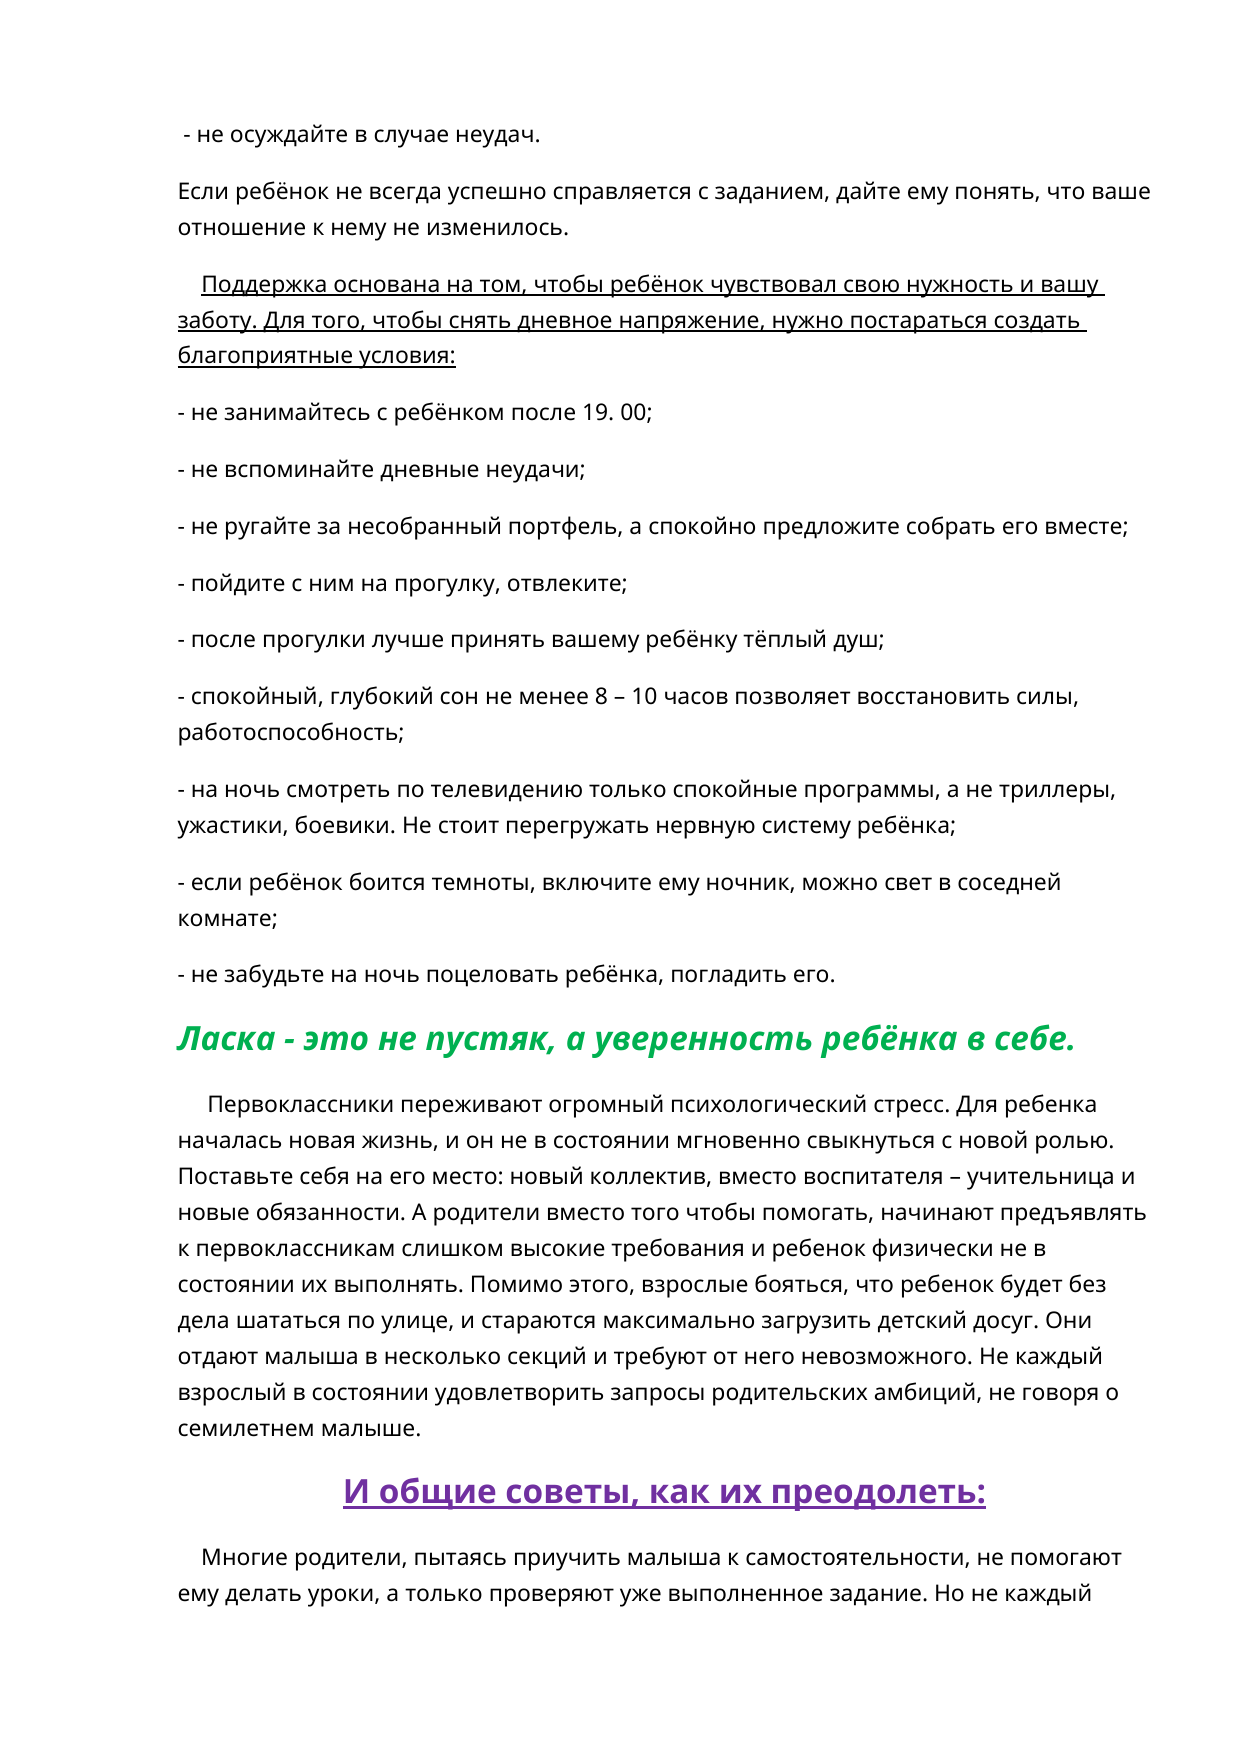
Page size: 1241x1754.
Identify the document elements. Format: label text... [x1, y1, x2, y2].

text - не забудьте на ночь поцеловать ребёнка, погладить его. [177, 958, 1152, 989]
text - не осуждайте в случае неудач. [177, 118, 1152, 149]
text И общие советы, как их преодолеть: [177, 1468, 1152, 1514]
text - если ребёнок боится темноты, включите ему ночник, можно свет в соседней комнате; [177, 866, 1152, 933]
text - спокойный, глубокий сон не менее 8 – 10 часов позволяет восстановить силы, работоспособность; [177, 680, 1152, 747]
text Поддержка основана на том, чтобы ребёнок чувствовал свою нужность и вашу заботу. Для того, чтобы снять дневное напряжение, нужно постараться создать благоприятные условия: [177, 268, 1152, 371]
text - не занимайтесь с ребёнком после 19. 00; [177, 396, 1152, 427]
text Первоклассники переживают огромный психологический стресс. Для ребенка началась новая жизнь, и он не в состоянии мгновенно свыкнуться с новой ролью. Поставьте себя на его место: новый коллектив, вместо воспитателя – учительница и новые обязанности. А родители вместо того чтобы помогать, начинают предъявлять к первоклассникам слишком высокие требования и ребенок физически не в состоянии их выполнять. Помимо этого, взрослые бояться, что ребенок будет без дела шататься по улице, и стараются максимально загрузить детский досуг. Они отдают малыша в несколько секций и требуют от него невозможного. Не каждый взрослый в состоянии удовлетворить запросы родительских амбиций, не говоря о семилетнем малыше. [177, 1088, 1152, 1443]
text Ласка - это не пустяк, а уверенность ребёнка в себе. [177, 1015, 1152, 1060]
text - не вспоминайте дневные неудачи; [177, 453, 1152, 484]
text - не ругайте за несобранный портфель, а спокойно предложите собрать его вместе; [177, 510, 1152, 541]
text Если ребёнок не всегда успешно справляется с заданием, дайте ему понять, что ваше отношение к нему не изменилось. [177, 175, 1152, 242]
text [177, 1541, 1152, 1608]
text - пойдите с ним на прогулку, отвлеките; [177, 567, 1152, 598]
text - на ночь смотреть по телевидению только спокойные программы, а не триллеры, ужастики, боевики. Не стоит перегружать нервную систему ребёнка; [177, 773, 1152, 840]
text - после прогулки лучше принять вашему ребёнку тёплый душ; [177, 623, 1152, 654]
